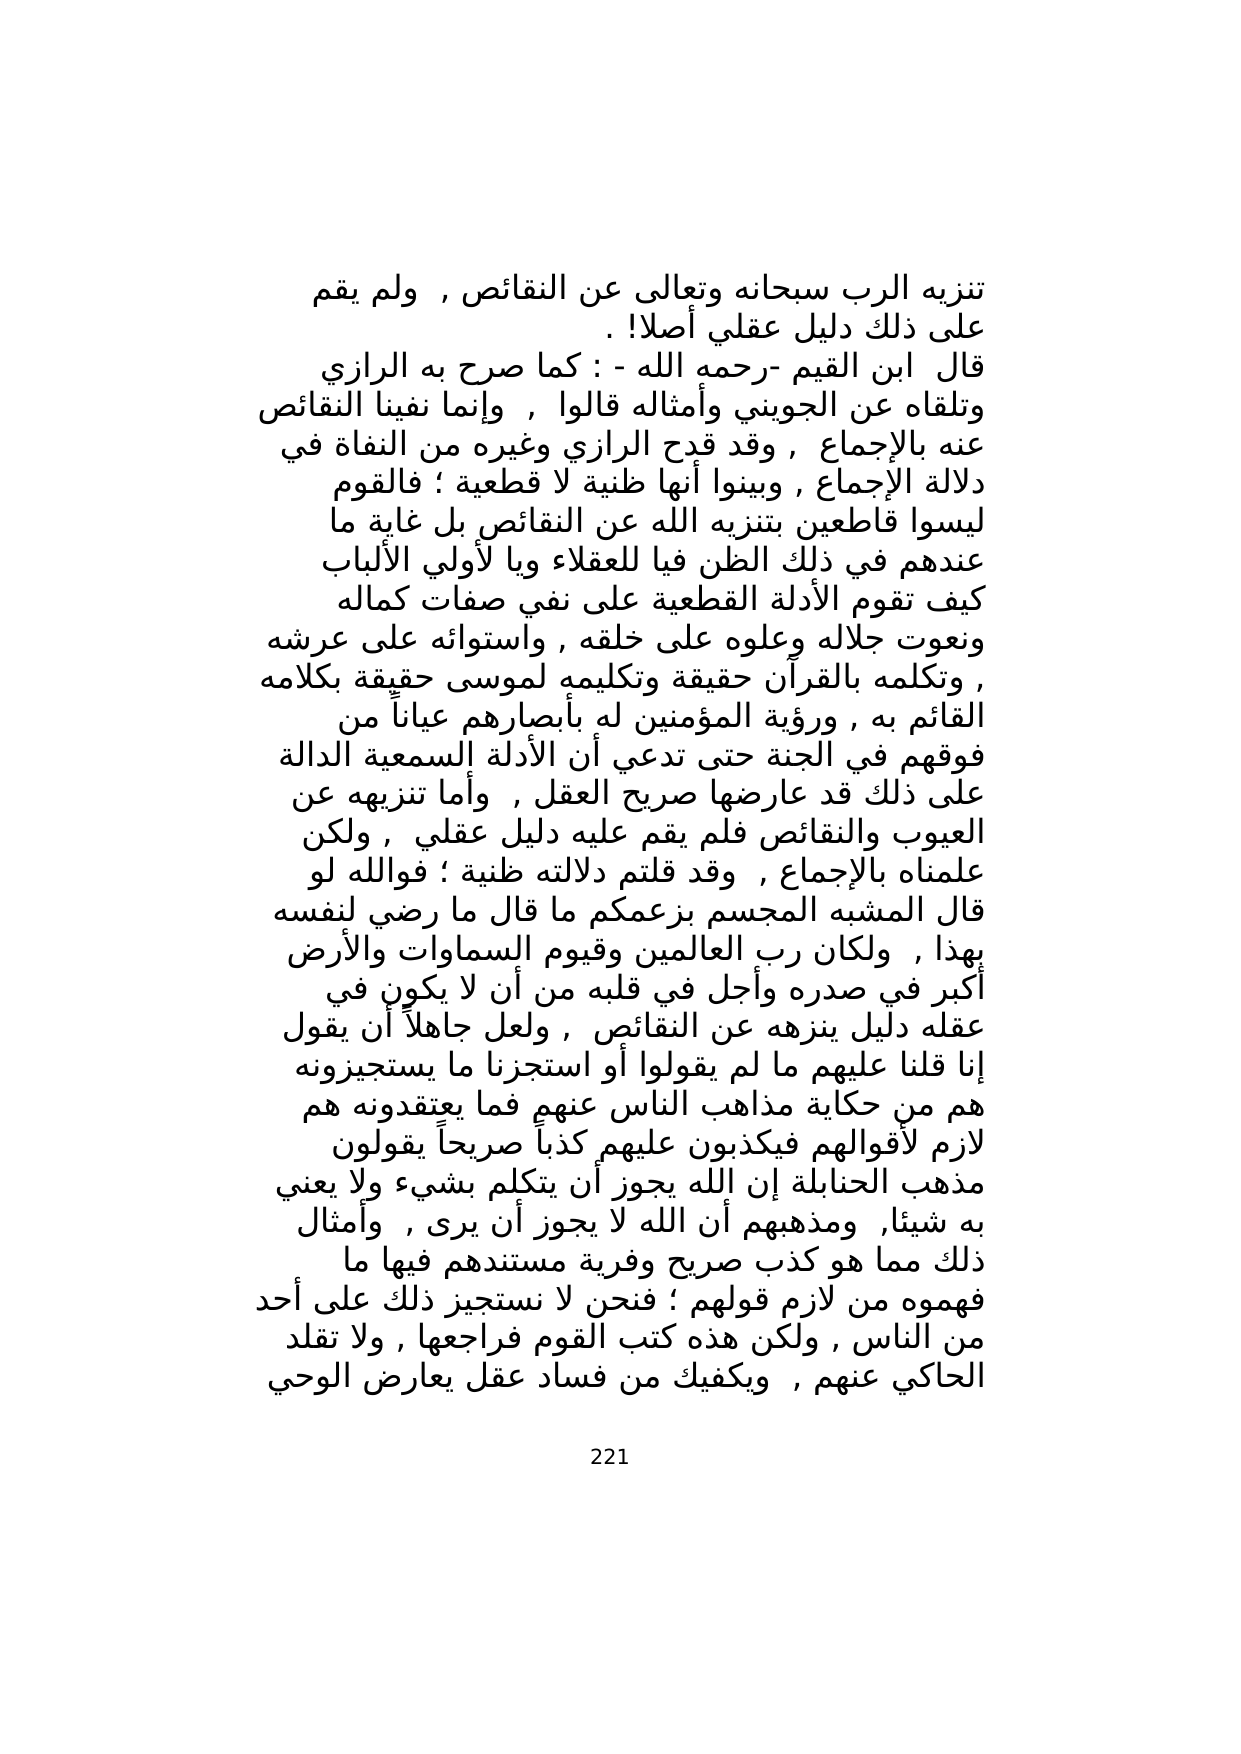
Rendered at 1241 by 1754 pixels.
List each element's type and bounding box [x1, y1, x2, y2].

text [254, 269, 986, 346]
text [254, 346, 986, 1396]
